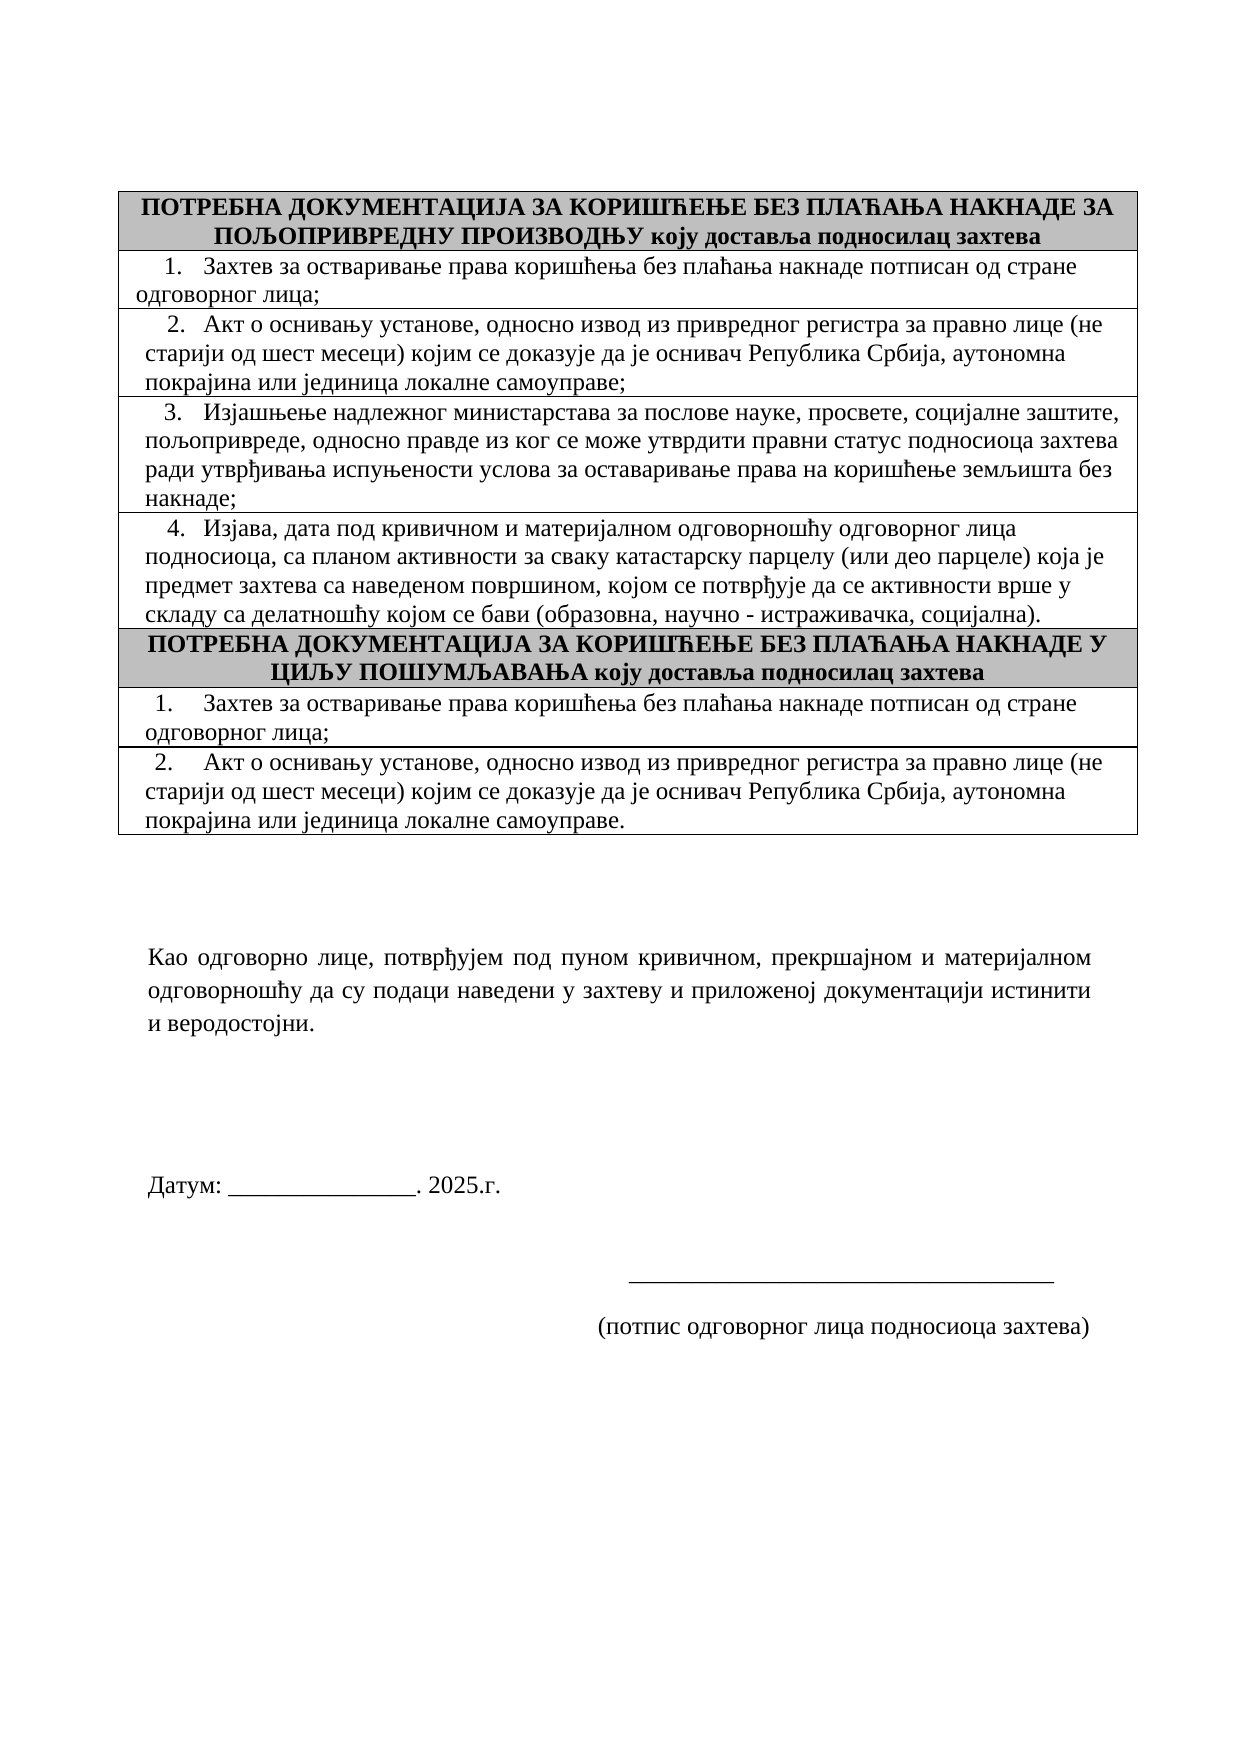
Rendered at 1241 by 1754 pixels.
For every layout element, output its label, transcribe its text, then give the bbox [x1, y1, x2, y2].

table_cell Изјава, дата под кривичном и материјалном одговорношћу одговорног лица подносиоца, са планом активности за сваку катастарску парцелу (или део парцеле) која је предмет захтева са наведеном површином, којом се потврђује да се активности врше у складу са делатношћу којом се бави (образовна, научно - истраживачка, социјална). [119, 513, 1137, 628]
table_cell Изјашњење надлежног министарстава за послове науке, просвете, социјалне заштите, пољопривреде, односно правде из ког се може утврдити правни статус подносиоца захтева ради утврђивања испуњености услова за оставaривање права на коришћење земљишта без накнаде; [119, 397, 1137, 512]
text Као одговорно лице, потврђујем под пуном кривичном, прекршајном и материјалном одговорношћу да су подаци наведени у захтеву и приложеној документацији истинити и веродостојни. [148, 942, 1093, 1037]
table_cell ПОТРЕБНА ДОКУМЕНТАЦИЈА ЗА КОРИШЋЕЊЕ БЕЗ ПЛАЋАЊА НАКНАДЕ У ЦИЉУ ПОШУМЉАВАЊА коју доставља подносилац захтева [119, 629, 1137, 687]
table_cell Акт о оснивању установе, односно извод из привредног регистра за правно лице (не старији од шест месеци) којим се доказује да је оснивач Република Србија, аутономна покрајина или јединица локалне самоуправе; [119, 309, 1137, 396]
table_cell Захтев за остваривање права коришћења без плаћања накнаде потписан од стране одговорног лица; [119, 251, 1137, 308]
text __________________________________ [148, 1257, 1093, 1286]
table_cell Акт о оснивању установе, односно извод из привредног регистра за правно лице (не старији од шест месеци) којим се доказује да је оснивач Република Србија, аутономна покрајина или јединица локалне самоуправе. [119, 748, 1137, 834]
table_cell Захтев за остваривање права коришћења без плаћања накнаде потписан од стране одговорног лица; [119, 688, 1137, 746]
text Датум: _______________. 2025.г. [148, 1170, 1093, 1232]
text (потпис одговорног лица подносиоца захтева) [148, 1311, 1093, 1339]
table_header ПОТРЕБНА ДОКУМЕНТАЦИЈА ЗА КОРИШЋЕЊЕ БЕЗ ПЛАЋАЊА НАКНАДЕ ЗА ПОЉОПРИВРЕДНУ ПРОИЗВОДЊУ коју доставља подносилац захтева [119, 192, 1137, 250]
